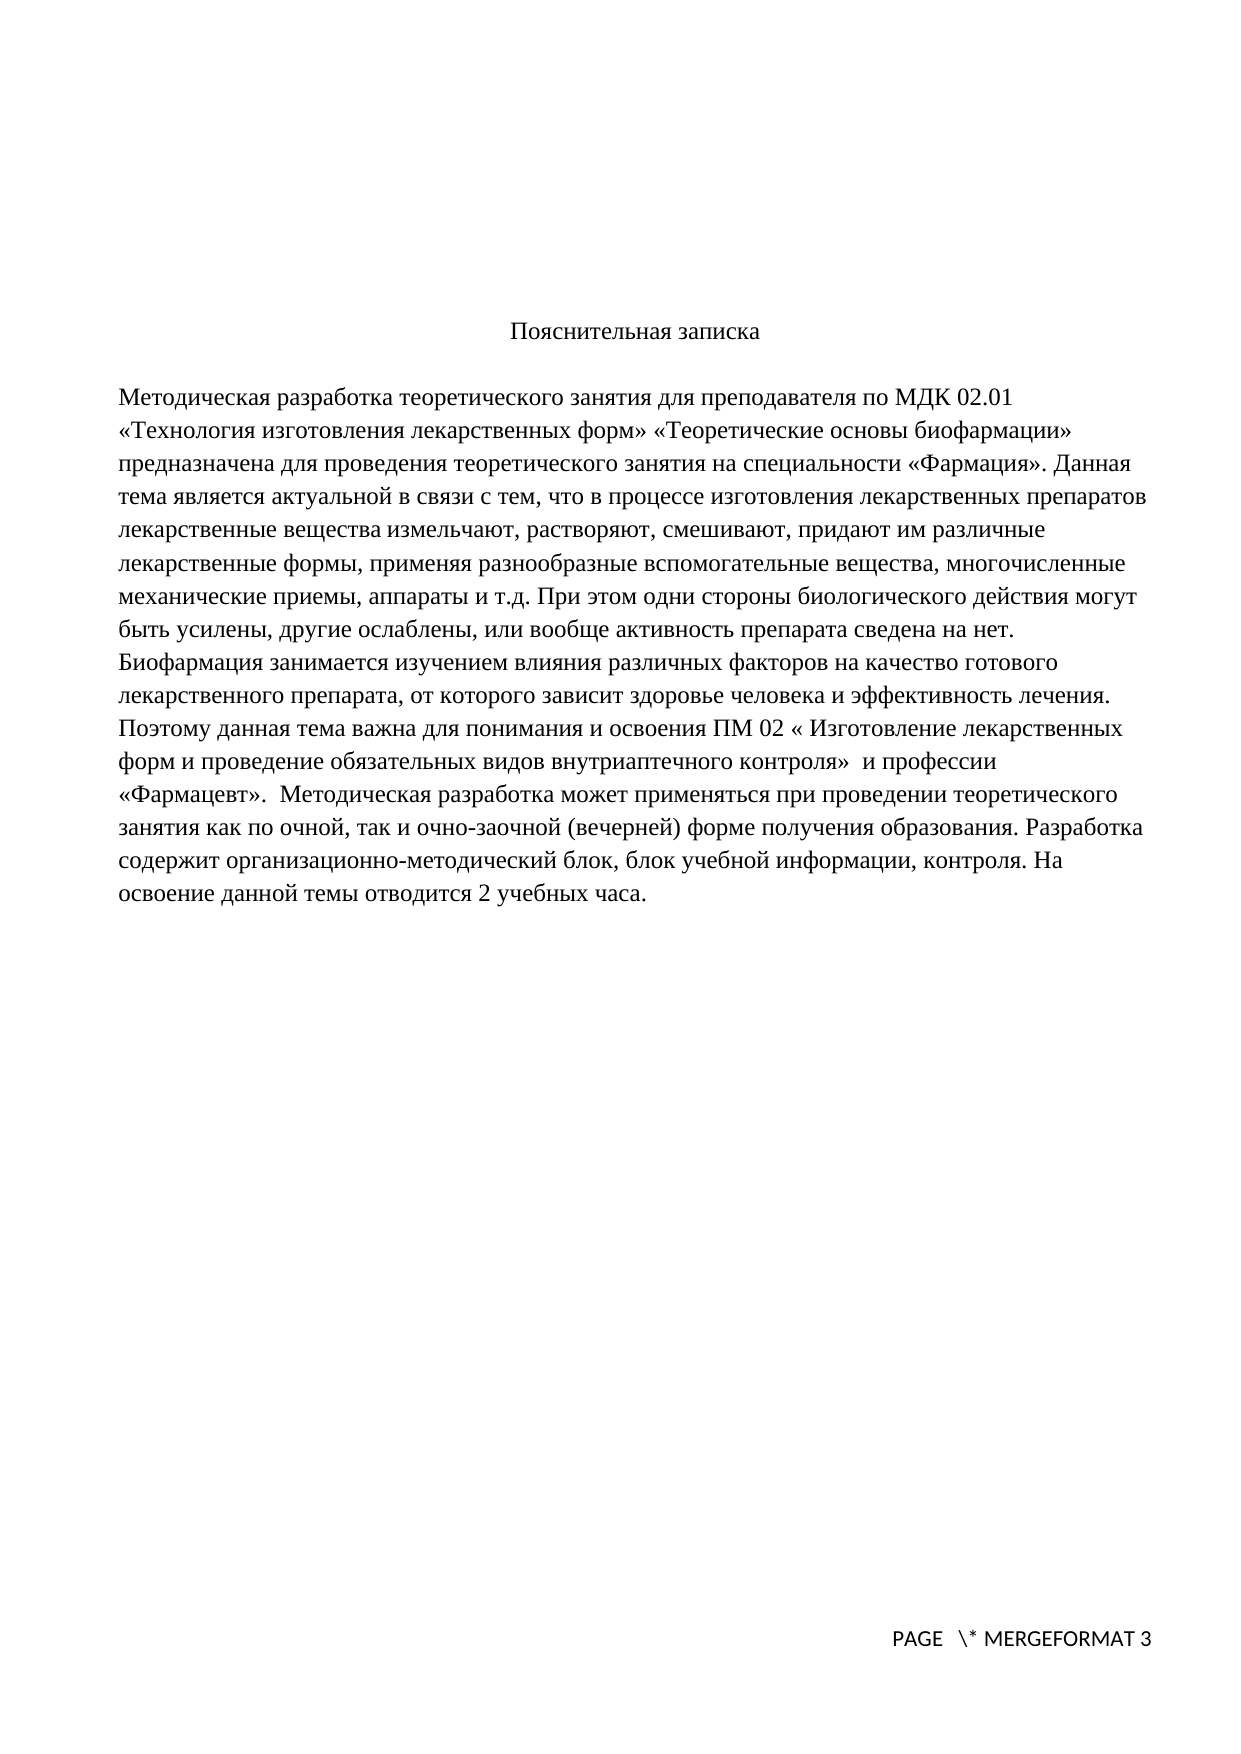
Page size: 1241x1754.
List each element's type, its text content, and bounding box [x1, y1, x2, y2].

text Методическая разработка теоретического занятия для преподавателя по МДК 02.01 «Технология изготовления лекарственных форм» «Теоретические основы биофармации» предназначена для проведения теоретического занятия на специальности «Фармация». Данная тема является актуальной в связи с тем, что в процессе изготовления лекарственных препаратов лекарственные вещества измельчают, растворяют, смешивают, придают им различные лекарственные формы, применяя разнообразные вспомогательные вещества, многочисленные механические приемы, аппараты и т.д. При этом одни стороны биологического действия могут быть усилены, другие ослаблены, или вообще активность препарата сведена на нет. Биофармация занимается изучением влияния различных факторов на качество готового лекарственного препарата, от которого зависит здоровье человека и эффективность лечения. Поэтому данная тема важна для понимания и освоения ПМ 02 « Изготовление лекарственных форм и проведение обязательных видов внутриаптечного контроля» и профессии «Фармацевт». Методическая разработка может применяться при проведении теоретического занятия как по очной, так и очно-заочной (вечерней) форме получения образования. Разработка содержит организационно-методический блок, блок учебной информации, контроля. На освоение данной темы отводится 2 учебных часа. [118, 382, 1152, 907]
text Пояснительная записка [118, 316, 1152, 345]
